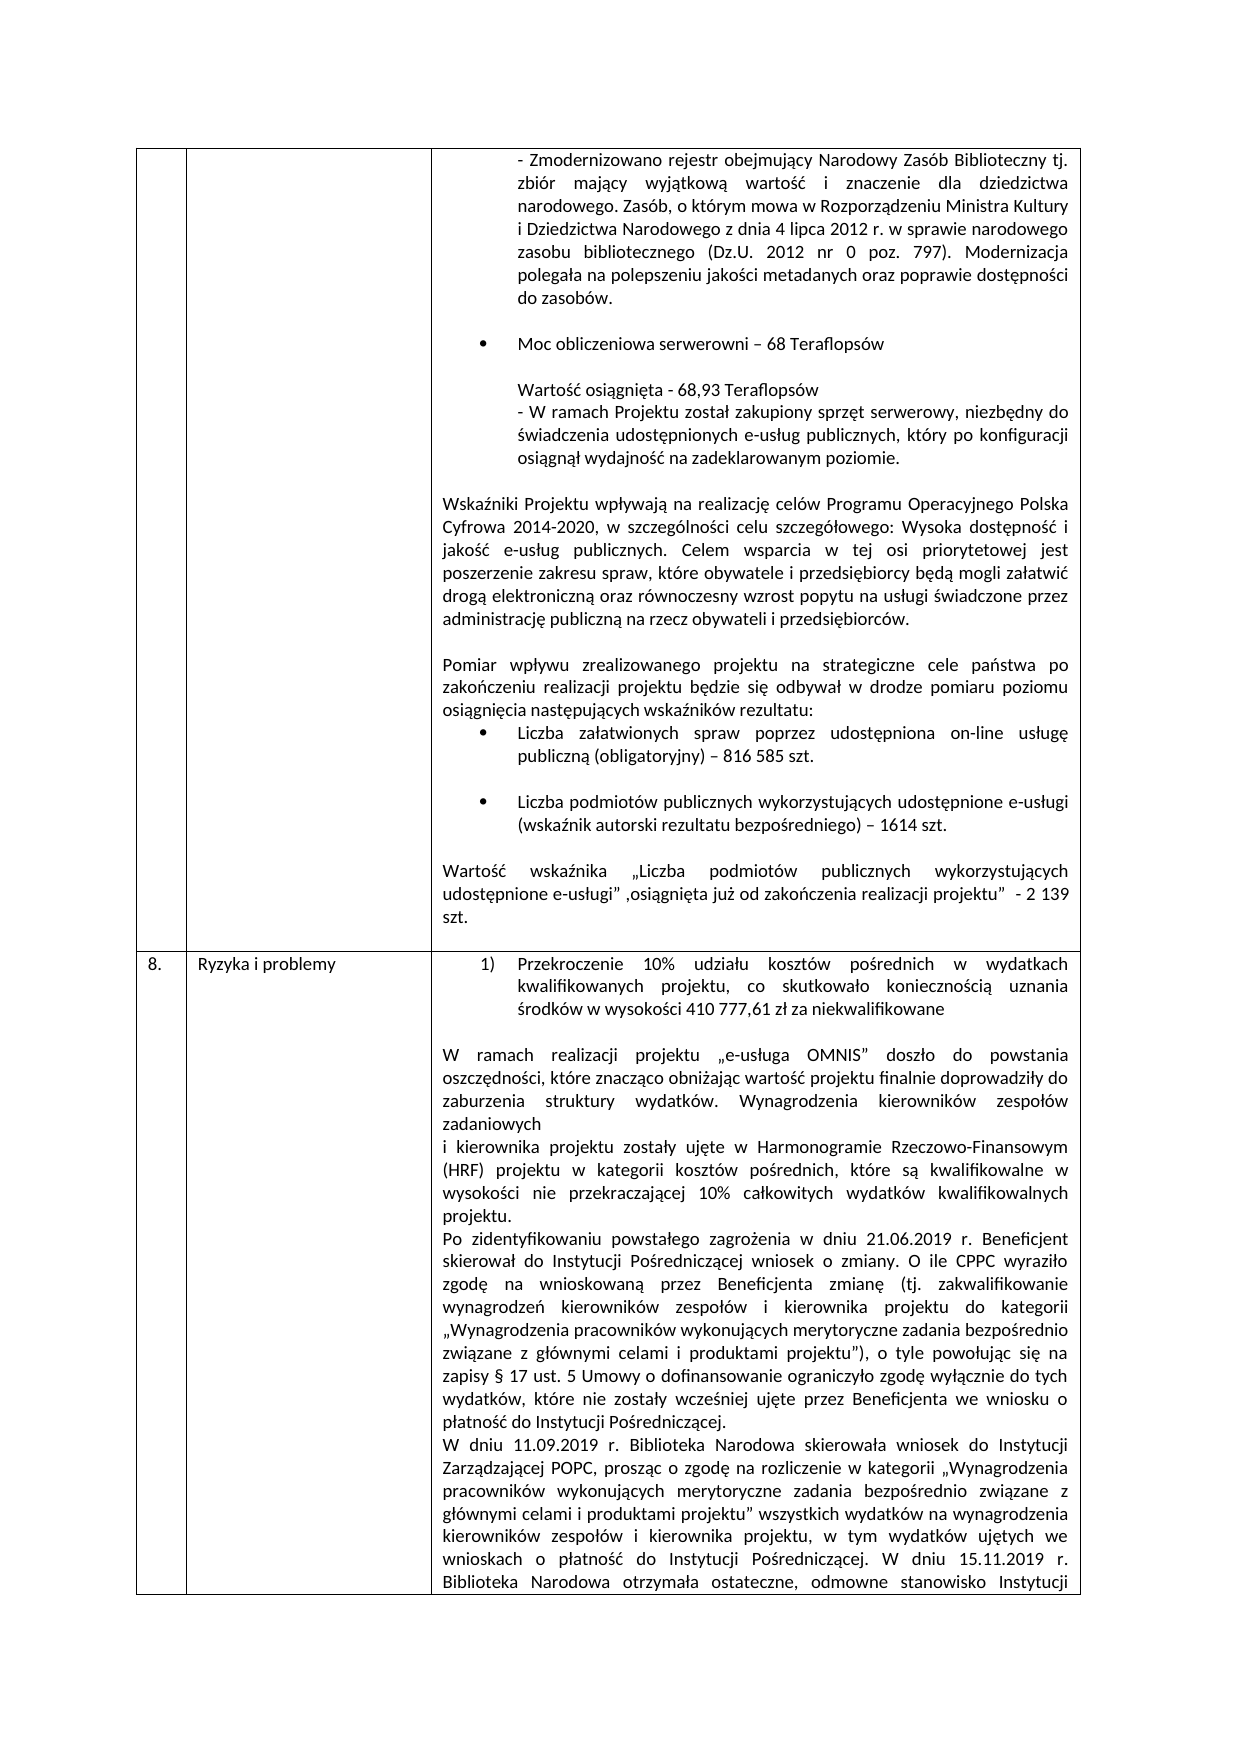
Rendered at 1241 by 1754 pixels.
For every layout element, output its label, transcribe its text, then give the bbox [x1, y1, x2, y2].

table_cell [432, 952, 1080, 1593]
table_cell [432, 149, 1080, 951]
table_cell [137, 952, 186, 1593]
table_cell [187, 149, 431, 951]
table_cell [137, 149, 186, 951]
table_cell Ryzyka i problemy [187, 952, 431, 1593]
